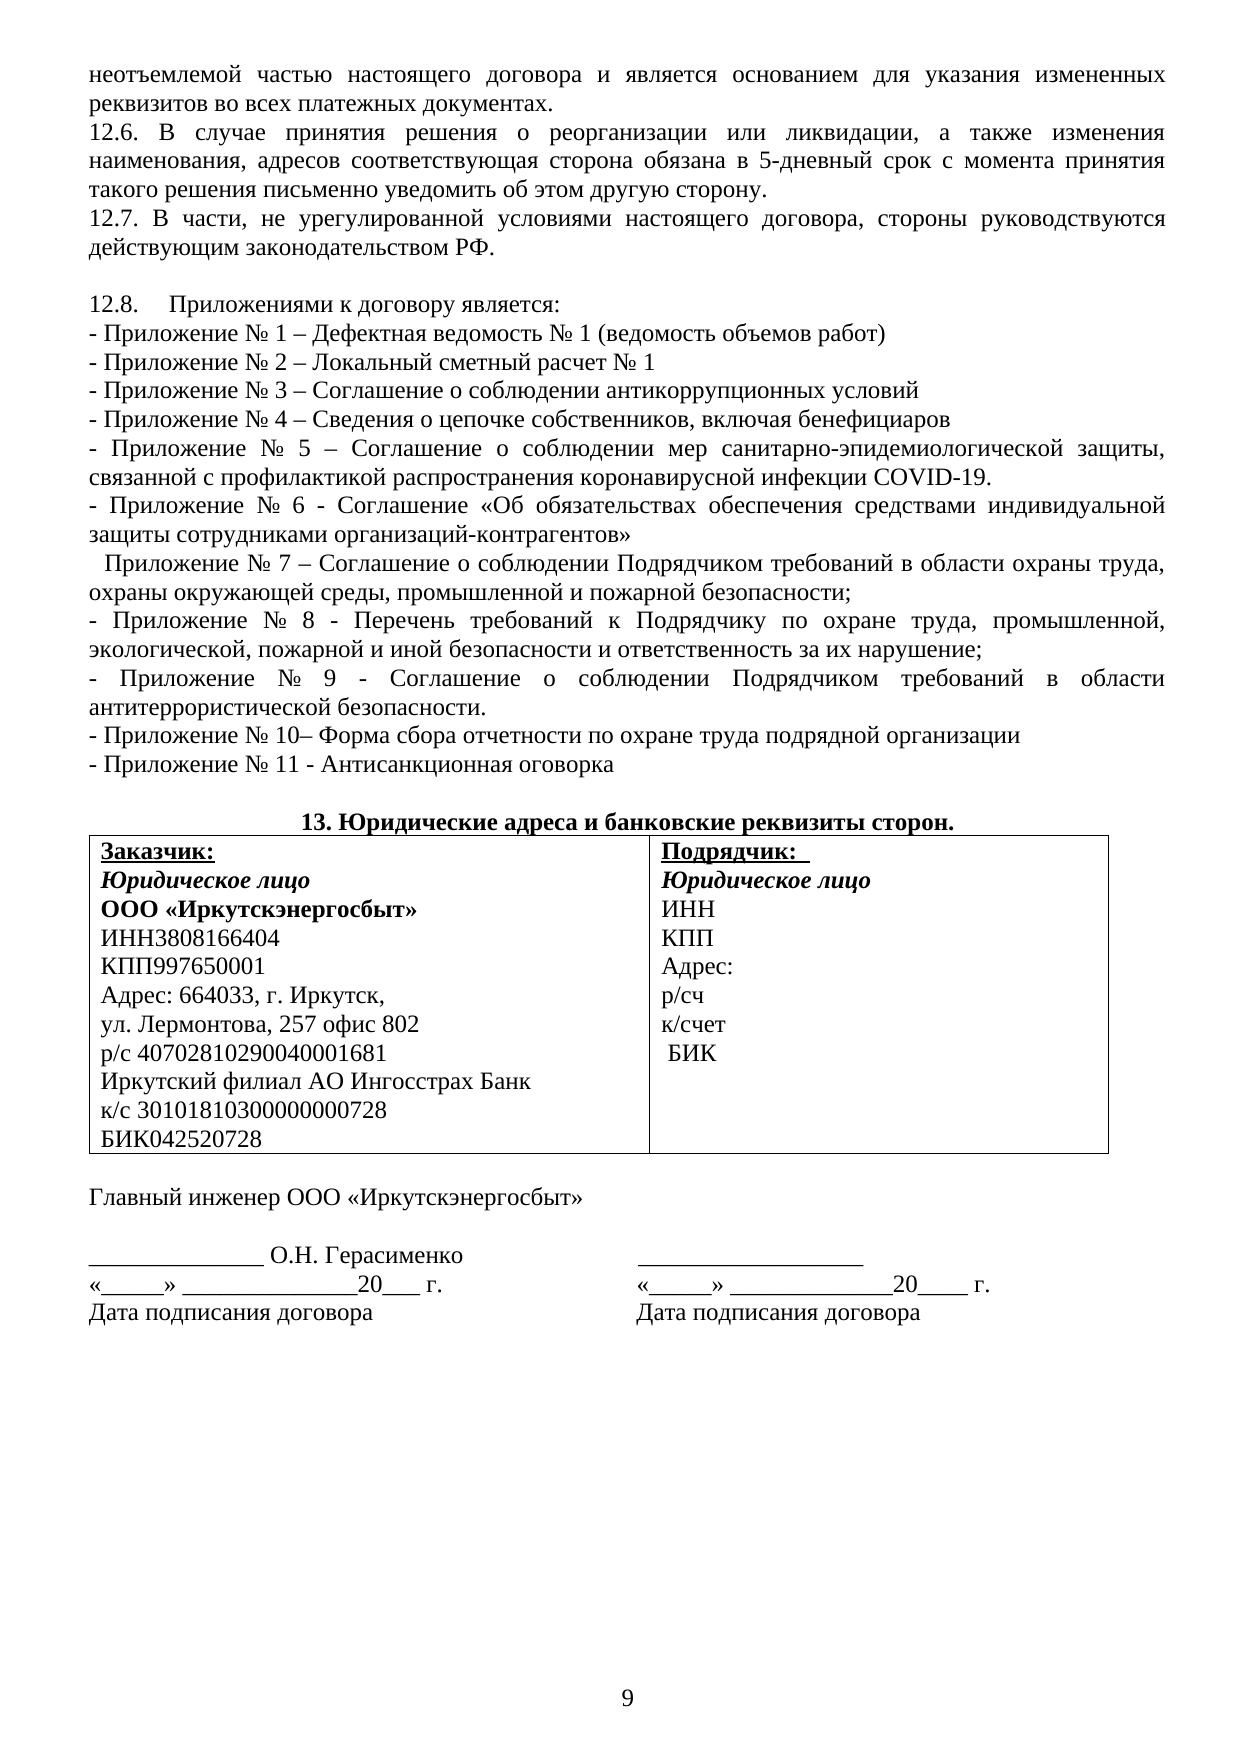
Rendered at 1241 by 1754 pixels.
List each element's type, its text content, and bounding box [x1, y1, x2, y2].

text - Приложение № 6 - Соглашение «Об обязательствах обеспечения средствами индивидуальной защиты сотрудниками организаций-контрагентов» [89, 490, 1167, 548]
text - Приложение № 2 – Локальный сметный расчет № 1 [89, 347, 1167, 375]
text - Приложение № 1 – Дефектная ведомость № 1 (ведомость объемов работ) [89, 318, 1167, 347]
text - Приложение № 8 - Перечень требований к Подрядчику по охране труда, промышленной, экологической, пожарной и иной безопасности и ответственность за их нарушение; [89, 605, 1167, 663]
table_header Заказчик: Юридическое лицо ООО «Иркутскэнергосбыт» ИНН3808166404 КПП997650001 Адрес: . Иркутск, ул. Лермонтова, 257 офис 802 р/с 40702810290040001681 Иркутский филиал АО Ингосстрах Банк к/с 30101810300000000728 БИК042520728 [90, 836, 649, 1153]
text - Приложение № 10– Форма сбора отчетности по охране труда подрядной организации [89, 720, 1167, 749]
text - Приложение № 4 – Сведения о цепочке собственников, включая бенефициаров [89, 404, 1167, 433]
text ______________ О.Н. Герасименко __________________ [89, 1240, 1167, 1269]
text Главный инженер ООО «Иркутскэнергосбыт» [89, 1182, 1167, 1211]
text - Приложение № 9 - Соглашение о соблюдении Подрядчиком требований в области антитеррористической безопасности. [89, 663, 1167, 720]
text - Приложение № 3 – Соглашение о соблюдении антикоррупционных условий [89, 375, 1167, 404]
text Приложение № 7 – Соглашение о соблюдении Подрядчиком требований в области охраны труда, охраны окружающей среды, промышленной и пожарной безопасности; [89, 548, 1167, 605]
text «_____» ______________20___ г. «_____» _____________20____ г. [89, 1269, 1167, 1297]
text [89, 59, 1167, 117]
text 12.6. В случае принятия решения о реорганизации или ликвидации, а также изменения наименования, адресов соответствующая сторона обязана в 5-дневный срок с момента принятия такого решения письменно уведомить об этом другую сторону. [89, 117, 1167, 203]
text - Приложение № 11 - Антисанкционная оговорка [89, 749, 1167, 778]
text Дата подписания договора Дата подписания договора [89, 1297, 1167, 1326]
text 12.7. В части, не урегулированной условиями настоящего договора, стороны руководствуются действующим законодательством РФ. [89, 203, 1167, 260]
table_header Подрядчик: Юридическое лицо ИНН КПП Адрес: р/сч к/счет БИК [650, 836, 1108, 1153]
text 13. Юридические адреса и банковские реквизиты сторон. [89, 807, 1167, 835]
list Приложениями к договору является: [89, 289, 1167, 318]
text - Приложение № 5 – Соглашение о соблюдении мер санитарно-эпидемиологической защиты, связанной с профилактикой распространения коронавирусной инфекции COVID-19. [89, 433, 1167, 490]
